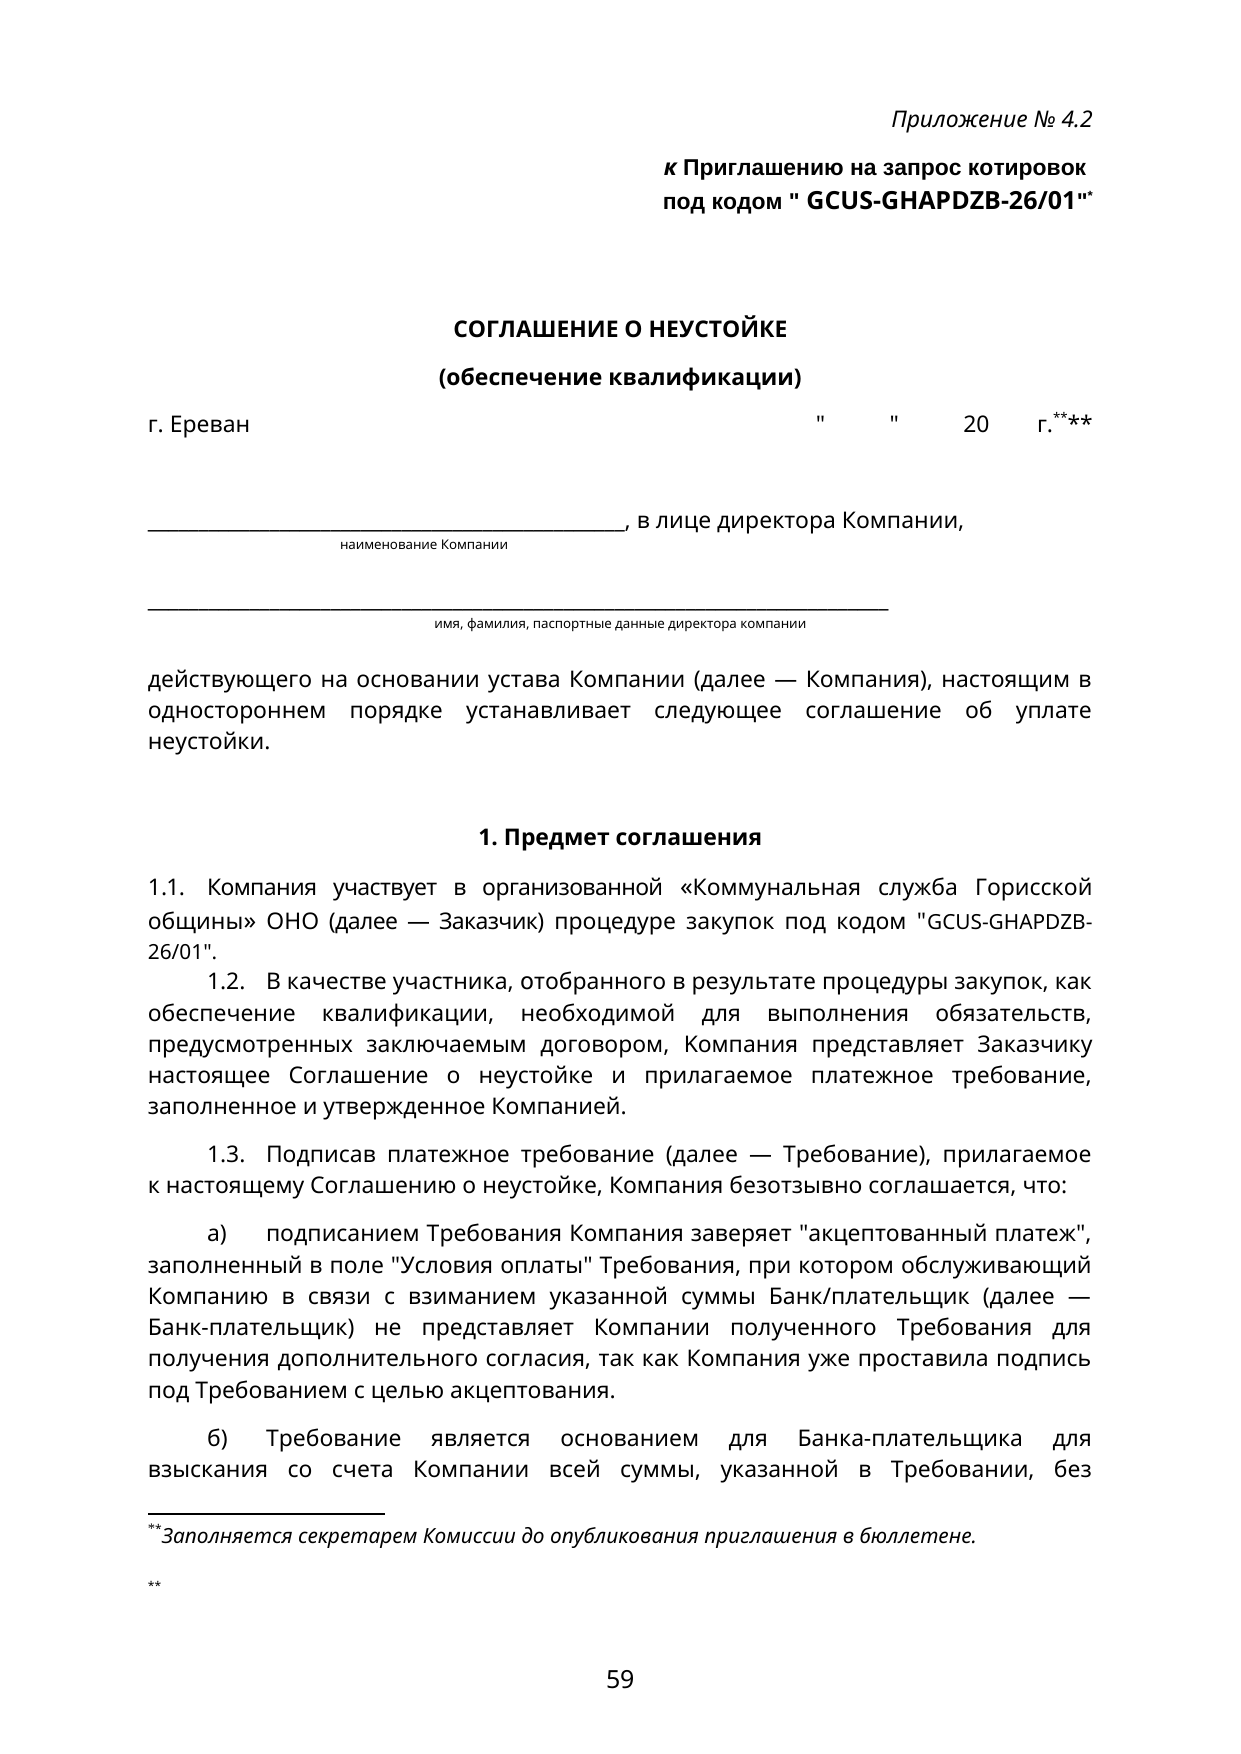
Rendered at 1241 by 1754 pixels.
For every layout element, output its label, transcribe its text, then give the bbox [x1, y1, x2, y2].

text _________________________________________________________________________ [148, 583, 1092, 614]
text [148, 1422, 1092, 1484]
text к Приглашению на запрос котировок под кодом " GCUS-GHAPDZB-26/01"* [148, 151, 1092, 217]
table_header " " 20 г.** [635, 408, 1104, 456]
text СОГЛАШЕНИЕ О НЕУСТОЙКЕ [148, 312, 1092, 344]
text имя, фамилия, паспортные данные директора компании [148, 614, 1092, 646]
text (обеспечение квалификации) [148, 360, 1092, 392]
text 1. Предмет соглашения [148, 821, 1092, 852]
text наименование Компании [340, 535, 1092, 567]
text _______________________________________________, в лице директора Компании, [148, 504, 1092, 535]
text а) подписанием Требования Компания заверяет "акцептованный платеж", заполненный в поле "Условия оплаты" Требования, при котором обслуживающий Компанию в связи с взиманием указанной суммы Банк/плательщик (далее — Банк-плательщик) не представляет Компании полученного Требования для получения дополнительного согласия, так как Компания уже проставила подпись под Требованием с целью акцептования. [148, 1217, 1092, 1405]
text действующего на основании устава Компании (далее — Компания), настоящим в одностороннем порядке устанавливает следующее соглашение об уплате неустойки. [148, 662, 1092, 756]
text Приложение № 4.2 [148, 103, 1092, 135]
text 1.1. Компания участвует в организованной «Коммунальная служба Горисской общины» ОНО (далее — Заказчик) процедуре закупок под кодом "GCUS-GHAPDZB-26/01". [148, 869, 1092, 965]
text 1.2. В качестве участника, օтобранного в результате процедуры закупок, как обеспечение квалификации, необходимой для выполнения обязательств, предусмотренных заключаемым договором, Kомпания представляет Заказчику настоящее Соглашение о неустойке и прилагаемое платежное требование, заполненное и утвержденное Компанией. [148, 965, 1092, 1122]
table_header г. Ереван [136, 408, 635, 456]
text 1.3. Подписав платежное требование (далее — Требование), прилагаемое к настоящему Соглашению о неустойке, Компания безотзывно соглашается, что: [148, 1138, 1092, 1201]
